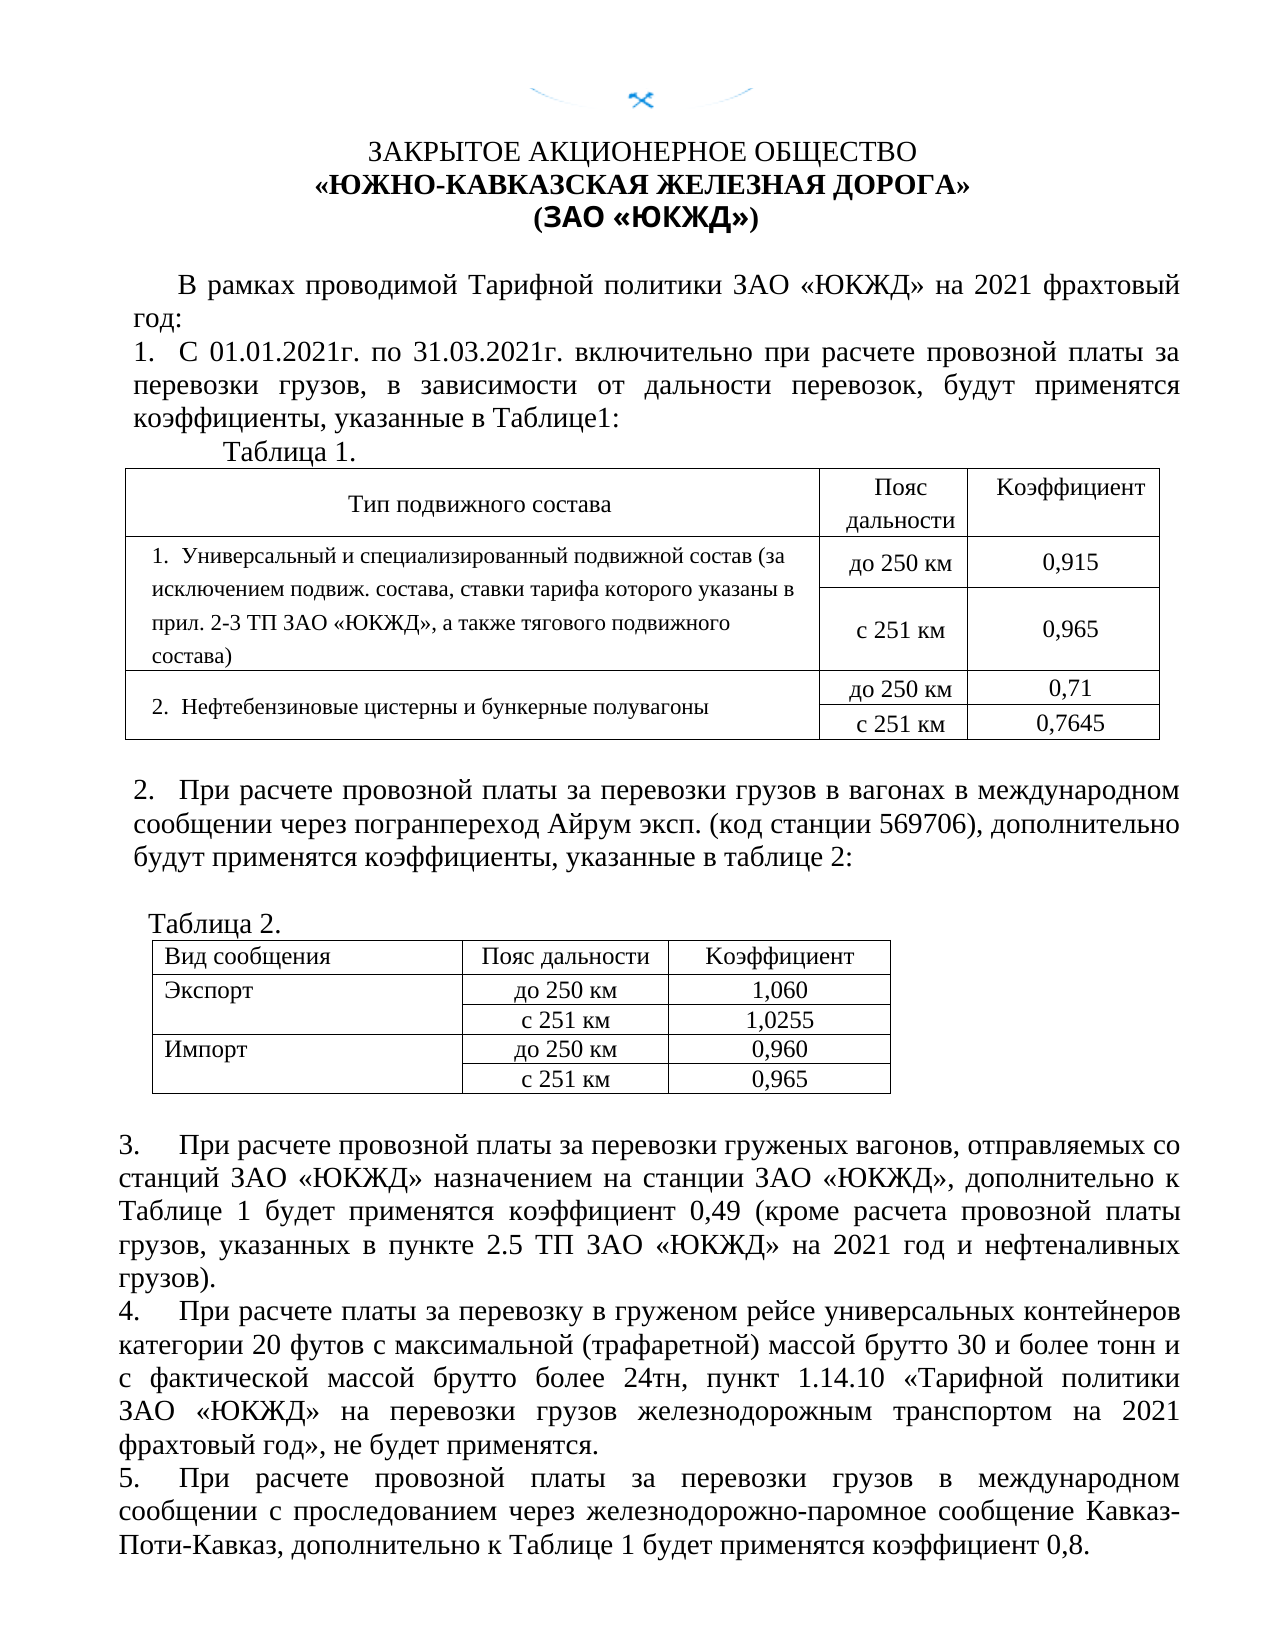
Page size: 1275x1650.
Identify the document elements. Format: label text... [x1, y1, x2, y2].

table_header Тип подвижного состава [126, 469, 819, 536]
table_header Kоэффициент [669, 941, 890, 974]
table_cell 0,965 [968, 588, 1159, 670]
table_header Пояс дальности [463, 941, 668, 974]
table_header Пояс дальности [820, 469, 967, 536]
table_cell до 250 км [820, 671, 967, 704]
table_header Kоэффициент [968, 469, 1159, 536]
text «ЮЖНО-КАВКАЗСКАЯ ЖЕЛЕЗНАЯ ДОРОГА» [103, 168, 1181, 201]
table_header Вид сообщения [153, 941, 462, 974]
table_cell Экспорт [153, 975, 462, 1033]
table_cell 1,0255 [669, 1005, 890, 1033]
table_cell Универсальный и специализированный подвижной состав (за исключением подвиж. состава, ставки тарифа которого указаны в прил. 2-3 ТП ЗАО «ЮКЖД», а также тягового подвижного состава) [126, 537, 819, 670]
table_cell с 251 км [463, 1005, 668, 1033]
table_cell Нефтебензиновые цистерны и бункерные полувагоны [126, 671, 819, 739]
list При расчете провозной платы за перевозки грузов в международном сообщении с проследованием через железнодорожно-паромное сообщение Кавказ-Поти-Кавказ, дополнительно к Таблице 1 будет применятся коэффициент 0,8. [118, 1461, 1181, 1561]
table_cell с 251 км [463, 1064, 668, 1093]
table_cell 0,71 [968, 671, 1159, 704]
table_cell 0,7645 [968, 705, 1159, 739]
list При расчете провозной платы за перевозки грузов в вагонах в международном сообщении через погранпереход Айрум эксп. (код станции 569706), дополнительно будут применятся коэффициенты, указанные в таблице 2: [133, 773, 1181, 873]
table_cell до 250 км [463, 1035, 668, 1063]
table_cell 1,060 [669, 975, 890, 1004]
text ЗАКРЫТОЕ АКЦИОНЕРНОЕ ОБЩЕСТВО [103, 134, 1181, 168]
text Таблица 1. [133, 434, 1181, 468]
list С 01.01.2021г. по 31.03.2021г. включительно при расчете провозной платы за перевозки грузов, в зависимости от дальности перевозок, будут применятся коэффициенты, указанные в Таблице1: [133, 334, 1181, 434]
table_cell 0,960 [669, 1035, 890, 1063]
table_cell 0,915 [968, 537, 1159, 587]
list При расчете платы за перевозку в груженом рейсе универсальных контейнеров категории 20 футов с максимальной (трафаретной) массой брутто 30 и более тонн и с фактической массой брутто более 24тн, пункт 1.14.10 «Тарифной политики ЗАО «ЮКЖД» на перевозки грузов железнодорожным транспортом на 2021 фрахтовый год», не будет применятся. [118, 1294, 1181, 1461]
text Таблица 2. [103, 906, 1181, 940]
table_cell 0,965 [669, 1064, 890, 1093]
table_cell Импорт [153, 1035, 462, 1093]
list При расчете провозной платы за перевозки груженых вагонов, отправляемых со станций ЗАО «ЮКЖД» назначением на станции ЗАО «ЮКЖД», дополнительно к Таблице 1 будет применятся коэффициент 0,49 (кроме расчета провозной платы грузов, указанных в пункте 2.5 ТП ЗАО «ЮКЖД» на 2021 год и нефтеналивных грузов). [118, 1127, 1181, 1294]
text В рамках проводимой Тарифной политики ЗАО «ЮКЖД» на 2021 фрахтовый год: [133, 268, 1181, 334]
table_cell до 250 км [463, 975, 668, 1004]
table_cell с 251 км [820, 705, 967, 739]
table_cell до 250 км [820, 537, 967, 587]
table_cell с 251 км [820, 588, 967, 670]
text (ЗАО «ЮКЖД») [103, 201, 1181, 234]
